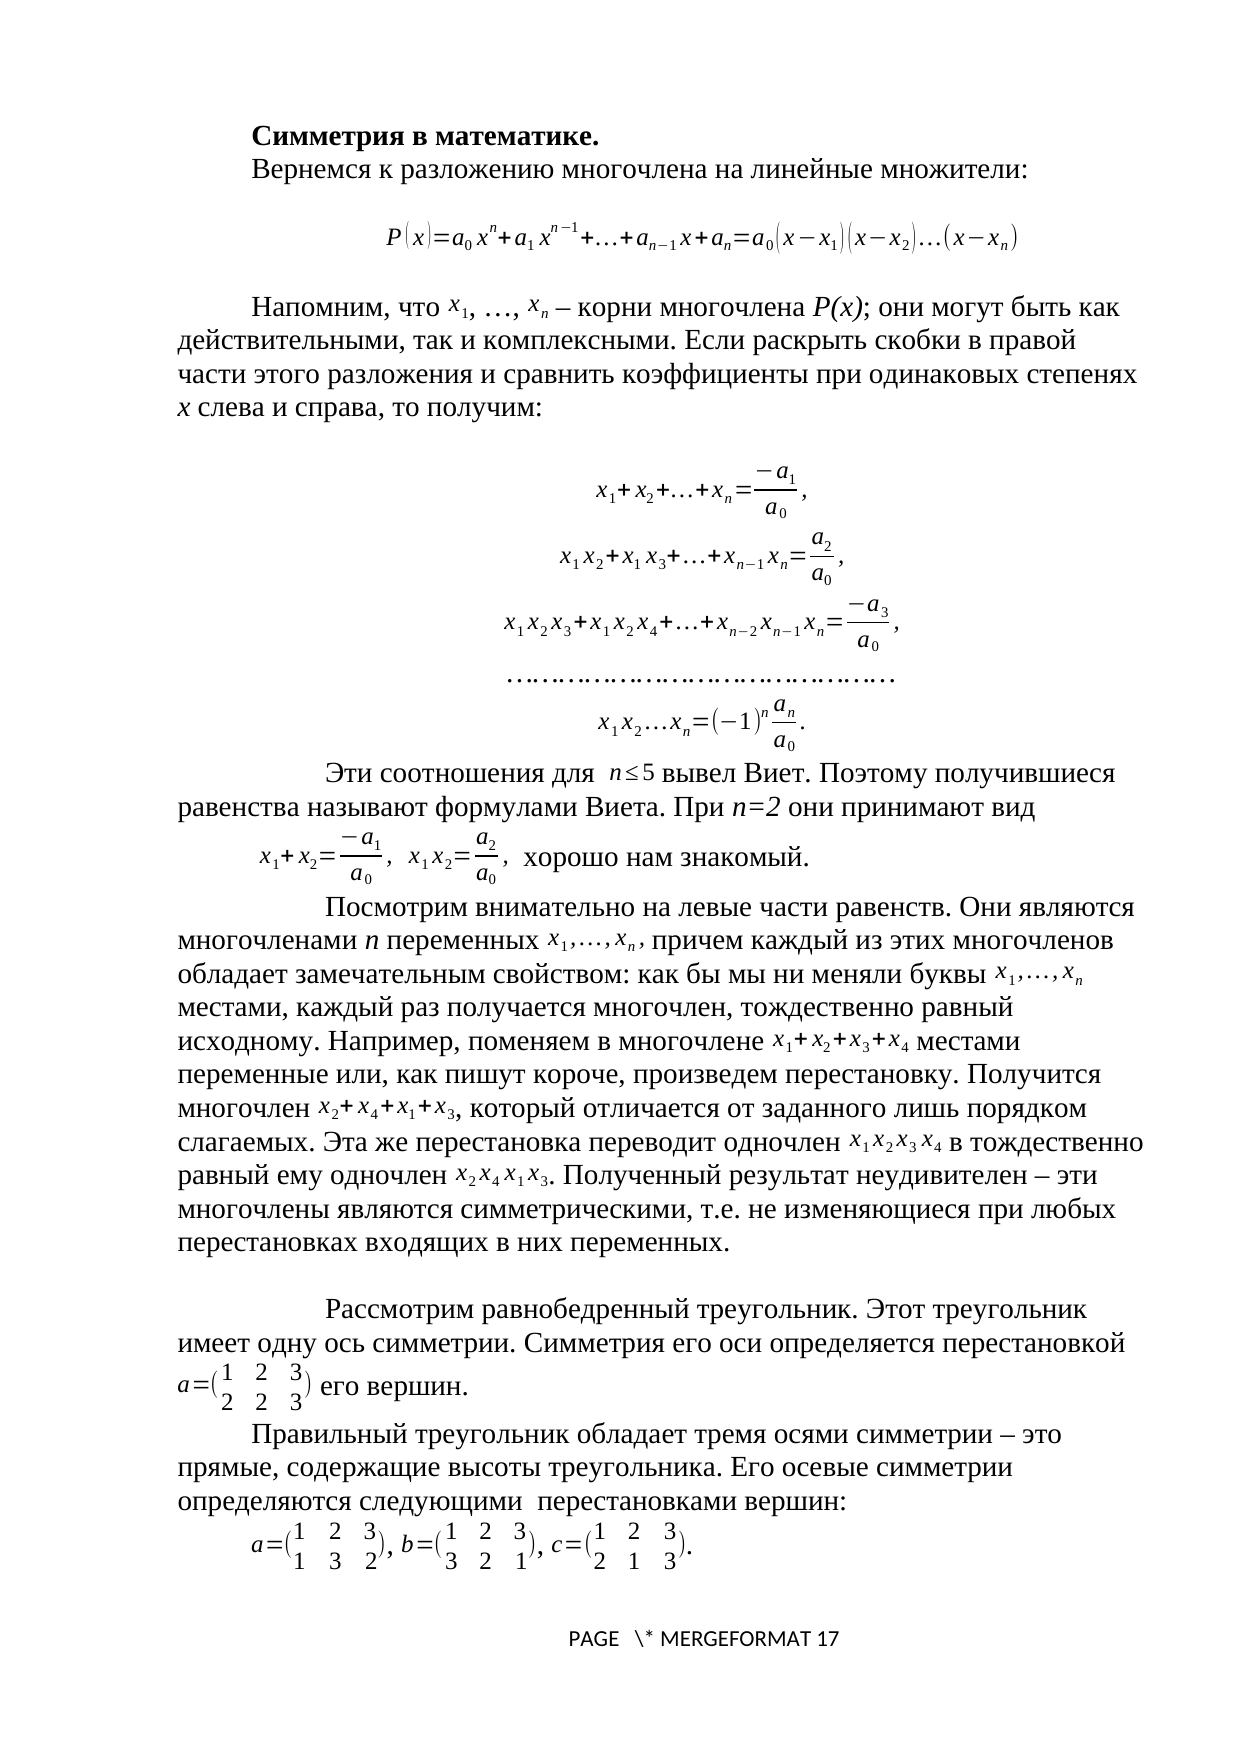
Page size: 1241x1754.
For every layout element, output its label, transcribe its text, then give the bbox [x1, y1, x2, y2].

text Эти соотношения для вывел Виет. Поэтому получившиеся равенства называют формулами Виета. При n=2 они принимают вид [177, 756, 1152, 823]
text , , . [177, 1517, 1152, 1576]
text Правильный треугольник обладает тремя осями симметрии – это прямые, содержащие высоты треугольника. Его осевые симметрии определяются следующими перестановками вершин: [177, 1416, 1152, 1517]
text Напомним, что , …, – корни многочлена P(x); они могут быть как действительными, так и комплексными. Если раскрыть скобки в правой части этого разложения и сравнить коэффициенты при одинаковых степенях x слева и справа, то получим: [177, 289, 1152, 423]
text Рассмотрим равнобедренный треугольник. Этот треугольник имеет одну ось симметрии. Симметрия его оси определяется перестановкой его вершин. [177, 1291, 1152, 1416]
text Симметрия в математике. [177, 118, 1152, 152]
text Посмотрим внимательно на левые части равенств. Они являются многочленами n переменных причем каждый из этих многочленов обладает замечательным свойством: как бы мы ни меняли буквы местами, каждый раз получается многочлен, тождественно равный исходному. Например, поменяем в многочлене местами переменные или, как пишут короче, произведем перестановку. Получится многочлен , который отличается от заданного лишь порядком слагаемых. Эта же перестановка переводит одночлен в тождественно равный ему одночлен . Полученный результат неудивителен – эти многочлены являются симметрическими, т.е. не изменяющиеся при любых перестановках входящих в них переменных. [177, 889, 1152, 1258]
text Вернемся к разложению многочлена на линейные множители: [177, 152, 1152, 185]
text ……………………………………… [177, 656, 1152, 689]
text хорошо нам знакомый. [177, 823, 1152, 889]
